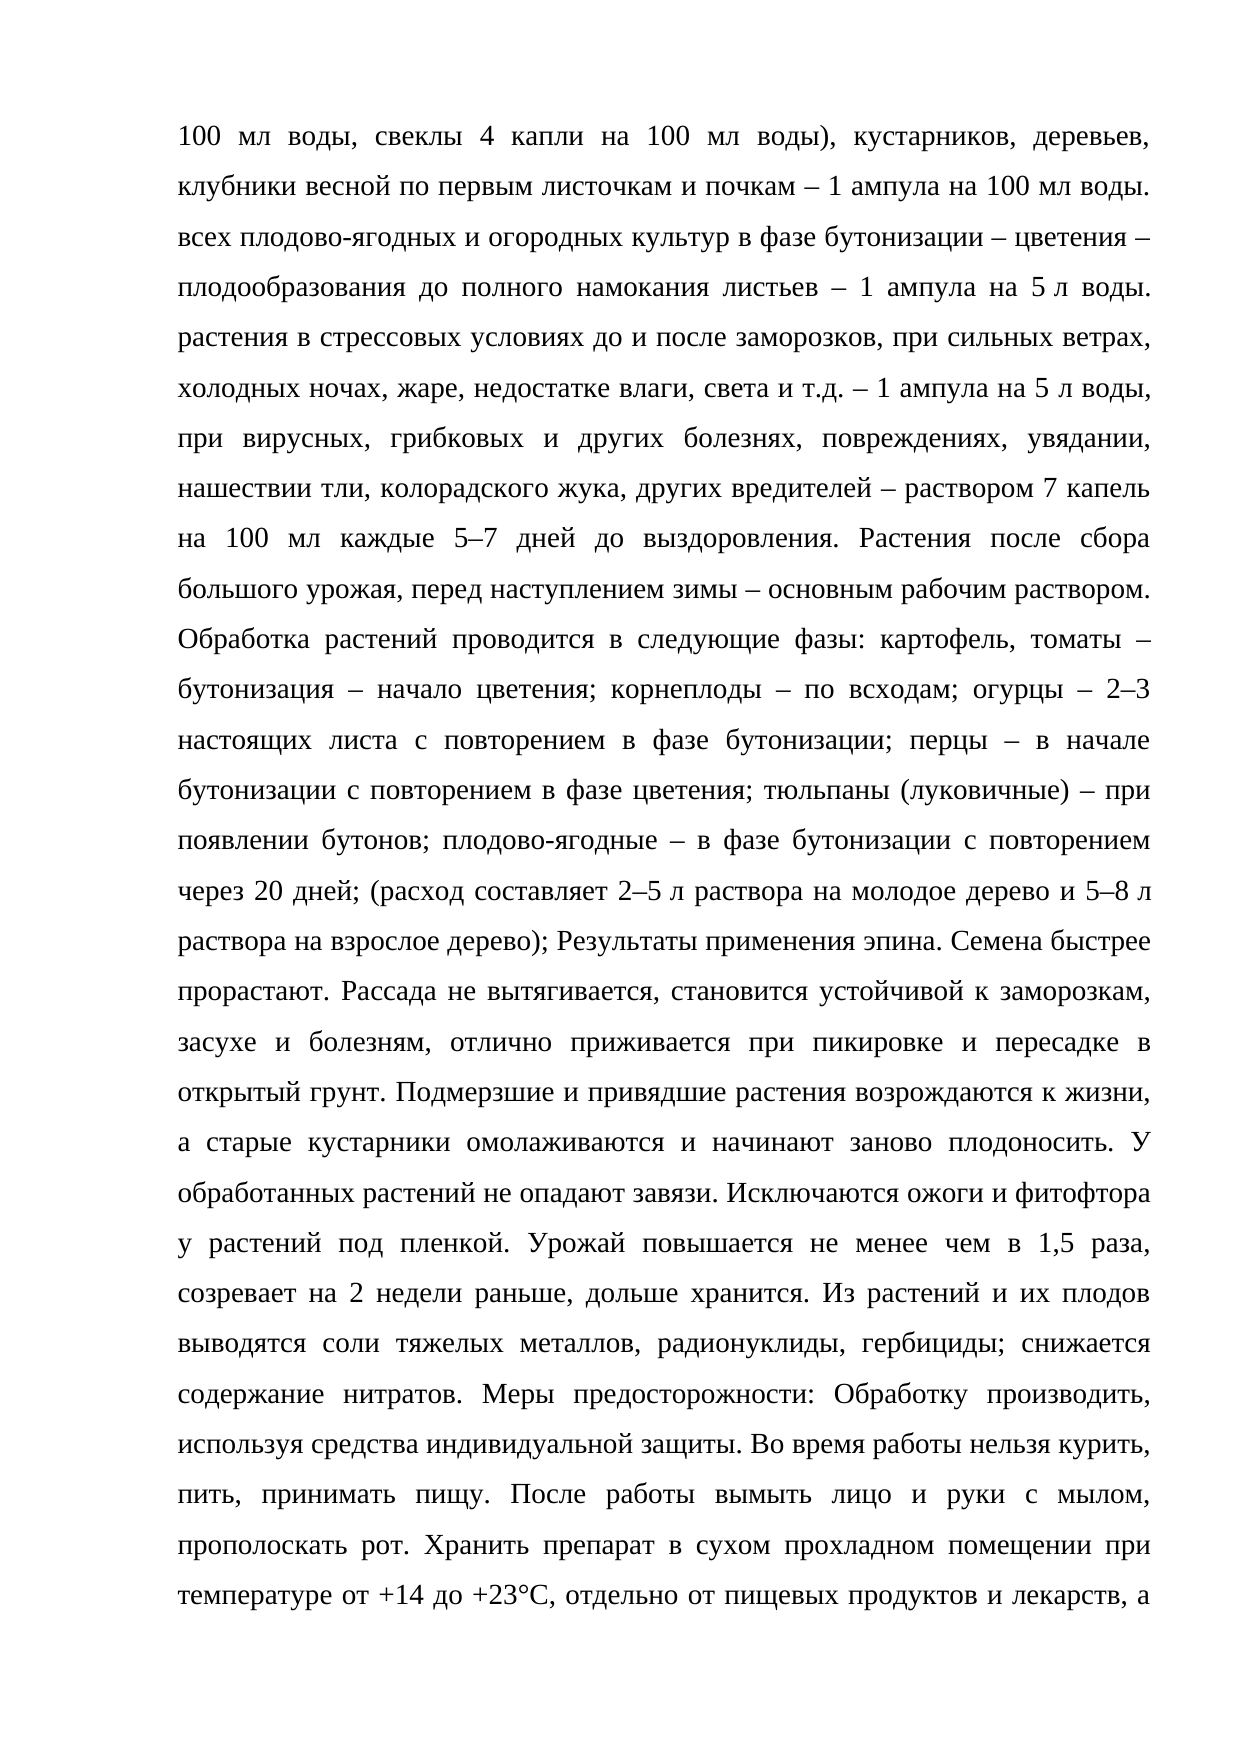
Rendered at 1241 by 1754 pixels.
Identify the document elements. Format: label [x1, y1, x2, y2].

text [177, 118, 1152, 1611]
